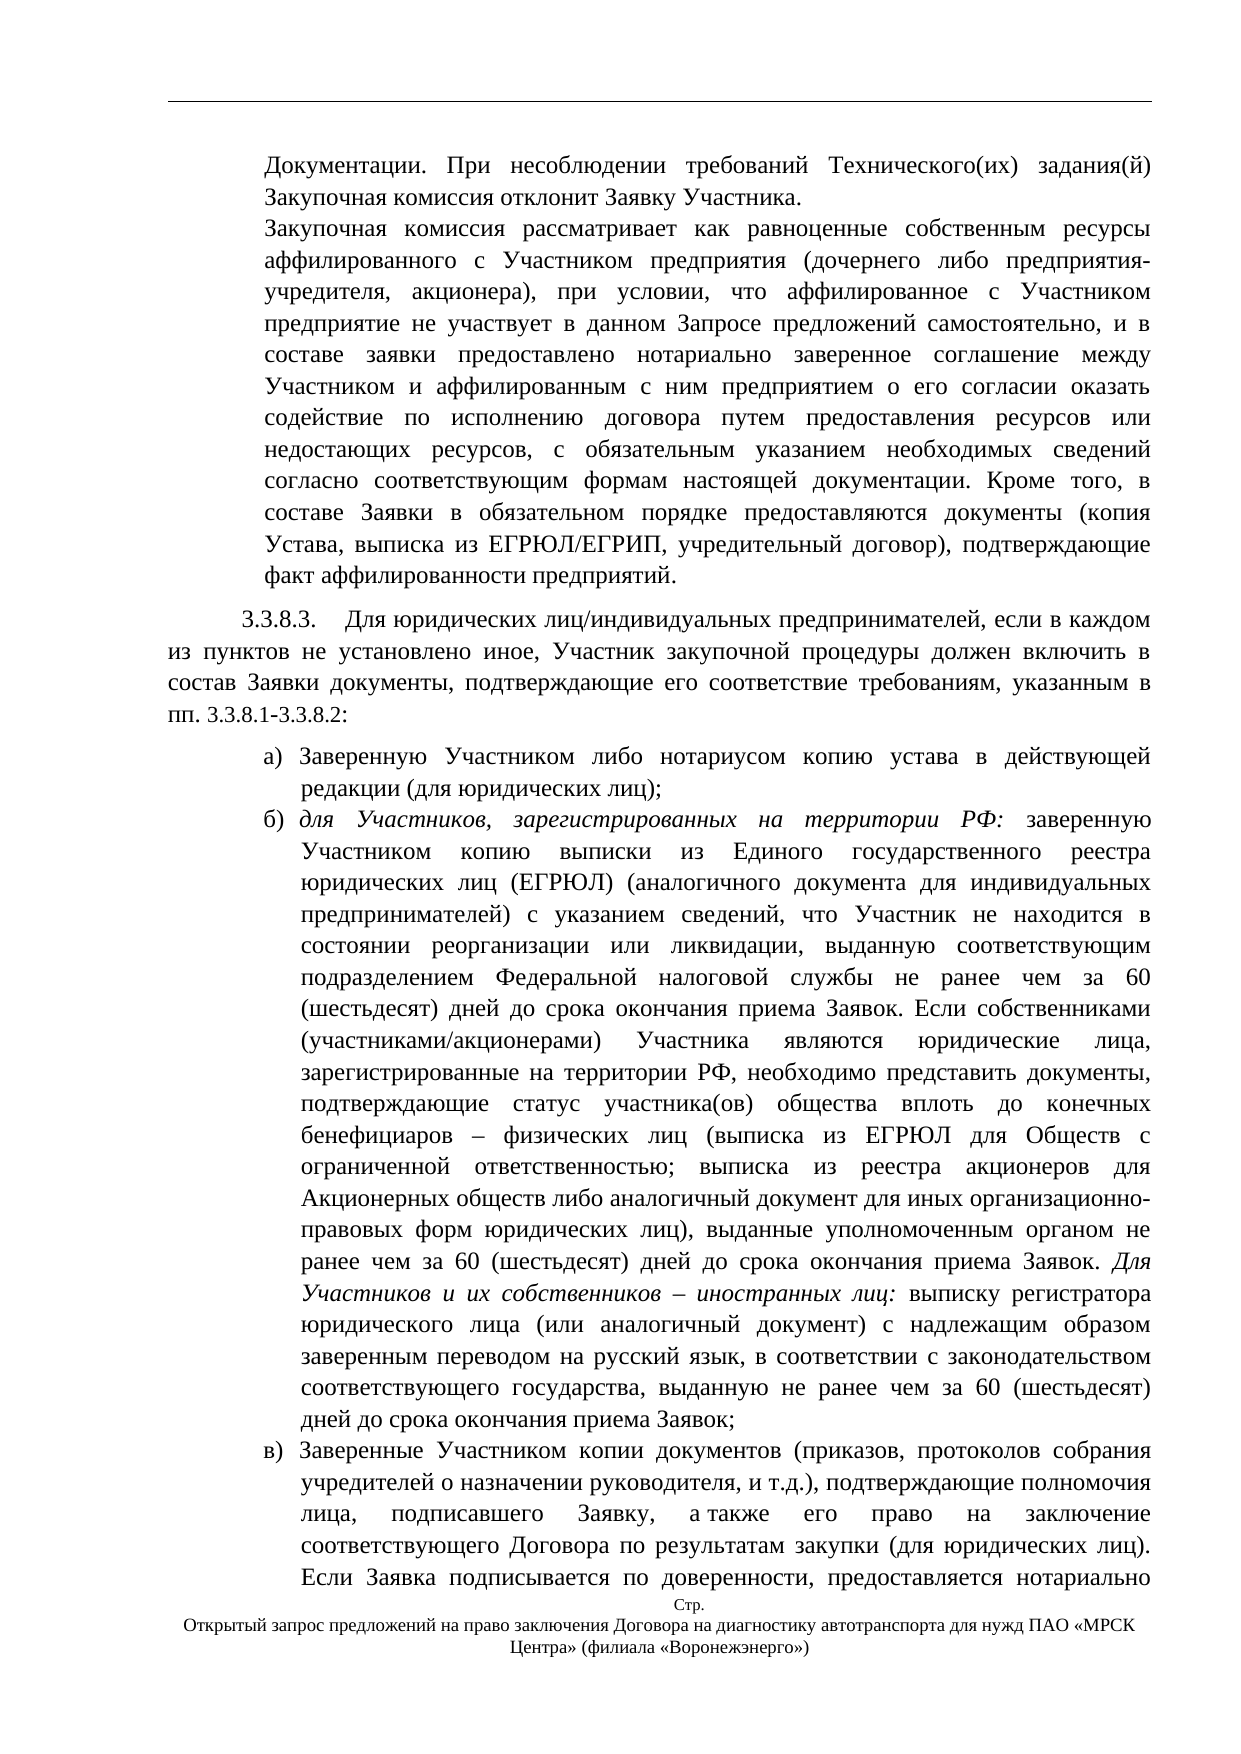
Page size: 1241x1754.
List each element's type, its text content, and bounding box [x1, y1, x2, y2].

list Для юридических лиц/индивидуальных предпринимателей, если в каждом из пунктов не установлено иное, Участник закупочной процедуры должен включить в состав Заявки документы, подтверждающие его соответствие требованиям, указанным в пп. 3.3.8.1-3.3.8.2: [168, 604, 1152, 728]
list для Участников, зарегистрированных на территории РФ: заверенную Участником копию выписки из Единого государственного реестра юридических лиц (ЕГРЮЛ) (аналогичного документа для индивидуальных предпринимателей) с указанием сведений, что Участник не находится в состоянии реорганизации или ликвидации, выданную соответствующим подразделением Федеральной налоговой службы не ранее чем за 60 (шестьдесят) дней до срока окончания приема Заявок. Если собственниками (участниками/акционерами) Участника являются юридические лица, зарегистрированные на территории РФ, необходимо представить документы, подтверждающие статус участника(ов) общества вплоть до конечных бенефициаров – физических лиц (выписка из ЕГРЮЛ для Обществ с ограниченной ответственностью; выписка из реестра акционеров для Акционерных обществ либо аналогичный документ для иных организационно-правовых форм юридических лиц), выданные уполномоченным органом не ранее чем за 60 (шестьдесят) дней до срока окончания приема Заявок. Для Участников и их собственников – иностранных лиц: выписку регистратора юридического лица (или аналогичный документ) с надлежащим образом заверенным переводом на русский язык, в соответствии с законодательством соответствующего государства, выданную не ранее чем за 60 (шестьдесят) дней до срока окончания приема Заявок; [263, 804, 1152, 1433]
text Закупочная комиссия рассматривает как равноценные собственным ресурсы аффилированного с Участником предприятия (дочернего либо предприятия-учредителя, акционера), при условии, что аффилированное с Участником предприятие не участвует в данном Запросе предложений самостоятельно, и в составе заявки предоставлено нотариально заверенное соглашение между Участником и аффилированным с ним предприятием о его согласии оказать содействие по исполнению договора путем предоставления ресурсов или недостающих ресурсов, с обязательным указанием необходимых сведений согласно соответствующим формам настоящей документации. Кроме того, в составе Заявки в обязательном порядке предоставляются документы (копия Устава, выписка из ЕГРЮЛ/ЕГРИП, учредительный договор), подтверждающие факт аффилированности предприятий. [264, 213, 1152, 589]
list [227, 150, 1152, 210]
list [263, 1435, 1152, 1590]
list Заверенную Участником либо нотариусом копию устава в действующей редакции (для юридических лиц); [263, 741, 1152, 801]
